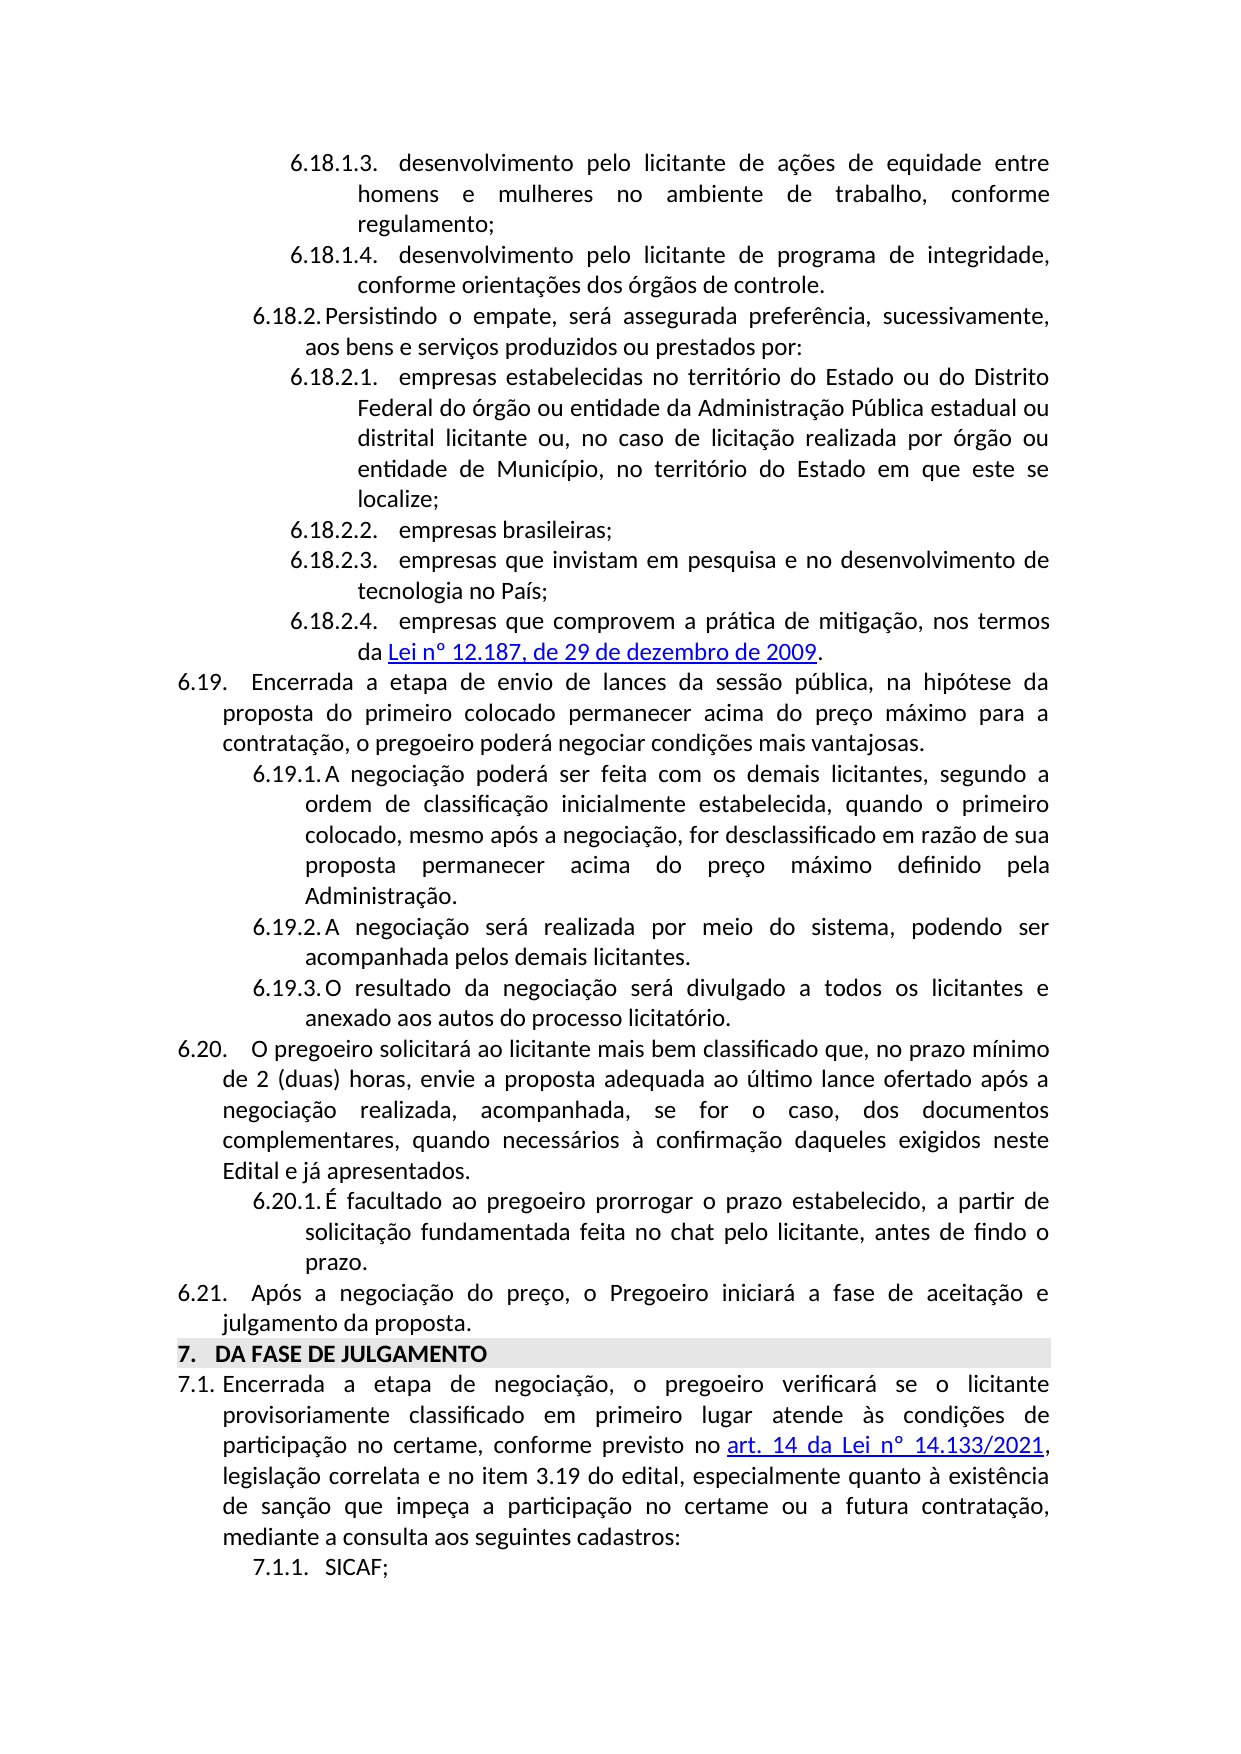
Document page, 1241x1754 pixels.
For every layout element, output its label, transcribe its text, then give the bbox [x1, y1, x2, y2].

list desenvolvimento pelo licitante de programa de integridade, conforme orientações dos órgãos de controle. [290, 239, 1051, 300]
list A negociação será realizada por meio do sistema, podendo ser acompanhada pelos demais licitantes. [252, 911, 1051, 972]
list Após a negociação do preço, o Pregoeiro iniciará a fase de aceitação e julgamento da proposta. [177, 1277, 1051, 1338]
list empresas brasileiras; [290, 514, 1051, 544]
list O resultado da negociação será divulgado a todos os licitantes e anexado aos autos do processo licitatório. [252, 972, 1051, 1033]
list Persistindo o empate, será assegurada preferência, sucessivamente, aos bens e serviços produzidos ou prestados por: [252, 300, 1051, 361]
list Encerrada a etapa de negociação, o pregoeiro verificará se o licitante provisoriamente classificado em primeiro lugar atende às condições de participação no certame, conforme previsto no art. 14 da Lei nº 14.133/2021, legislação correlata e no item 3.19 do edital, especialmente quanto à existência de sanção que impeça a participação no certame ou a futura contratação, mediante a consulta aos seguintes cadastros: [177, 1368, 1051, 1552]
list O pregoeiro solicitará ao licitante mais bem classificado que, no prazo mínimo de 2 (duas) horas, envie a proposta adequada ao último lance ofertado após a negociação realizada, acompanhada, se for o caso, dos documentos complementares, quando necessários à confirmação daqueles exigidos neste Edital e já apresentados. [177, 1033, 1051, 1185]
list É facultado ao pregoeiro prorrogar o prazo estabelecido, a partir de solicitação fundamentada feita no chat pelo licitante, antes de findo o prazo. [252, 1185, 1051, 1277]
list desenvolvimento pelo licitante de ações de equidade entre homens e mulheres no ambiente de trabalho, conforme regulamento; [290, 148, 1051, 239]
list A negociação poderá ser feita com os demais licitantes, segundo a ordem de classificação inicialmente estabelecida, quando o primeiro colocado, mesmo após a negociação, for desclassificado em razão de sua proposta permanecer acima do preço máximo definido pela Administração. [252, 758, 1051, 911]
list Encerrada a etapa de envio de lances da sessão pública, na hipótese da proposta do primeiro colocado permanecer acima do preço máximo para a contratação, o pregoeiro poderá negociar condições mais vantajosas. [177, 666, 1051, 758]
list empresas que invistam em pesquisa e no desenvolvimento de tecnologia no País; [290, 544, 1051, 605]
list empresas que comprovem a prática de mitigação, nos termos da Lei nº 12.187, de 29 de dezembro de 2009. [290, 605, 1051, 666]
list empresas estabelecidas no território do Estado ou do Distrito Federal do órgão ou entidade da Administração Pública estadual ou distrital licitante ou, no caso de licitação realizada por órgão ou entidade de Município, no território do Estado em que este se localize; [290, 361, 1051, 514]
list SICAF; [252, 1552, 1051, 1582]
list DA FASE DE JULGAMENTO [177, 1338, 1051, 1368]
